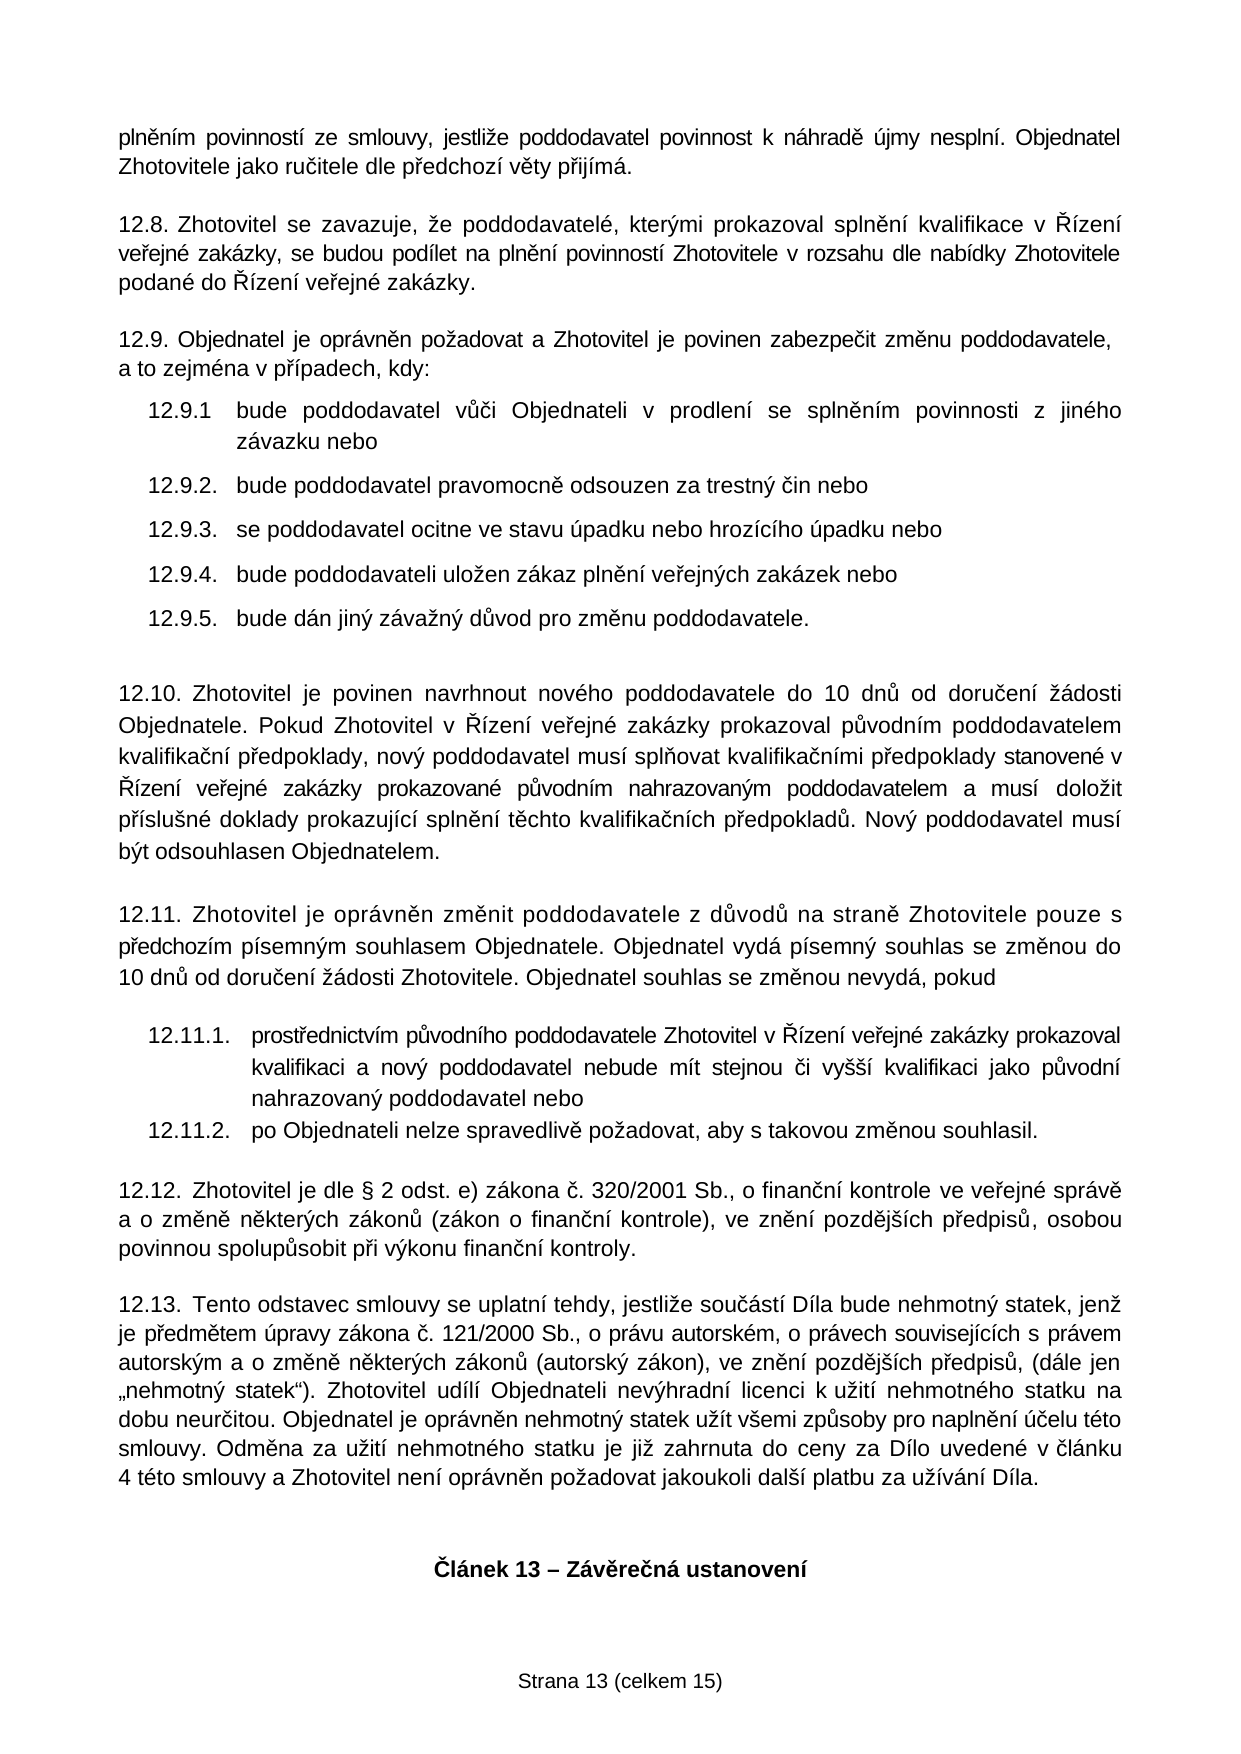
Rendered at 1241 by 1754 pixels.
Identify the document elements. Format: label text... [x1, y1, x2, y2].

text Článek 13 – Závěrečná ustanovení [118, 1556, 1122, 1582]
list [118, 124, 1122, 179]
list Zhotovitel je oprávněn změnit poddodavatele z důvodů na straně Zhotovitele pouze s předchozím písemným souhlasem Objednatele. Objednatel vydá písemný souhlas se změnou do 10 dnů od doručení žádosti Zhotovitele. Objednatel souhlas se změnou nevydá, pokud [118, 901, 1122, 991]
text 12.9.4. bude poddodavateli uložen zákaz plnění veřejných zakázek nebo [148, 561, 1122, 587]
list Objednatel je oprávněn požadovat a Zhotovitel je povinen zabezpečit změnu poddodavatele, a to zejména v případech, kdy: [118, 326, 1122, 382]
text 12.11.1. prostřednictvím původního poddodavatele Zhotovitel v Řízení veřejné zakázky prokazoval kvalifikaci a nový poddodavatel nebude mít stejnou či vyšší kvalifikaci jako původní nahrazovaný poddodavatel nebo [148, 1022, 1122, 1112]
text 12.9.5. bude dán jiný závažný důvod pro změnu poddodavatele. [148, 604, 1122, 631]
list Zhotovitel je dle § 2 odst. e) zákona č. 320/2001 Sb., o finanční kontrole ve veřejné správě a o změně některých zákonů (zákon o finanční kontrole), ve znění pozdějších předpisů, osobou povinnou spolupůsobit při výkonu finanční kontroly. [118, 1177, 1122, 1262]
text 12.9.1 bude poddodavatel vůči Objednateli v prodlení se splněním povinnosti z jiného závazku nebo [148, 397, 1122, 455]
list Zhotovitel se zavazuje, že poddodavatelé, kterými prokazoval splnění kvalifikace v Řízení veřejné zakázky, se budou podílet na plnění povinností Zhotovitele v rozsahu dle nabídky Zhotovitele podané do Řízení veřejné zakázky. [118, 211, 1122, 295]
text 12.9.3. se poddodavatel ocitne ve stavu úpadku nebo hrozícího úpadku nebo [148, 516, 1122, 543]
list Tento odstavec smlouvy se uplatní tehdy, jestliže součástí Díla bude nehmotný statek, jenž je předmětem úpravy zákona č. 121/2000 Sb., o právu autorském, o právech souvisejících s právem autorským a o změně některých zákonů (autorský zákon), ve znění pozdějších předpisů, (dále jen „nehmotný statek“). Zhotovitel udílí Objednateli nevýhradní licenci k užití nehmotného statku na dobu neurčitou. Objednatel je oprávněn nehmotný statek užít všemi způsoby pro naplnění účelu této smlouvy. Odměna za užití nehmotného statku je již zahrnuta do ceny za Dílo uvedené v článku 4 této smlouvy a Zhotovitel není oprávněn požadovat jakoukoli další platbu za užívání Díla. [118, 1291, 1122, 1491]
list Zhotovitel je povinen navrhnout nového poddodavatele do 10 dnů od doručení žádosti Objednatele. Pokud Zhotovitel v Řízení veřejné zakázky prokazoval původním poddodavatelem kvalifikační předpoklady, nový poddodavatel musí splňovat kvalifikačními předpoklady stanovené v Řízení veřejné zakázky prokazované původním nahrazovaným poddodavatelem a musí doložit příslušné doklady prokazující splnění těchto kvalifikačních předpokladů. Nový poddodavatel musí být odsouhlasen Objednatelem. [118, 680, 1122, 864]
text 12.11.2. po Objednateli nelze spravedlivě požadovat, aby s takovou změnou souhlasil. [148, 1117, 1122, 1143]
text 12.9.2. bude poddodavatel pravomocně odsouzen za trestný čin nebo [148, 472, 1122, 499]
